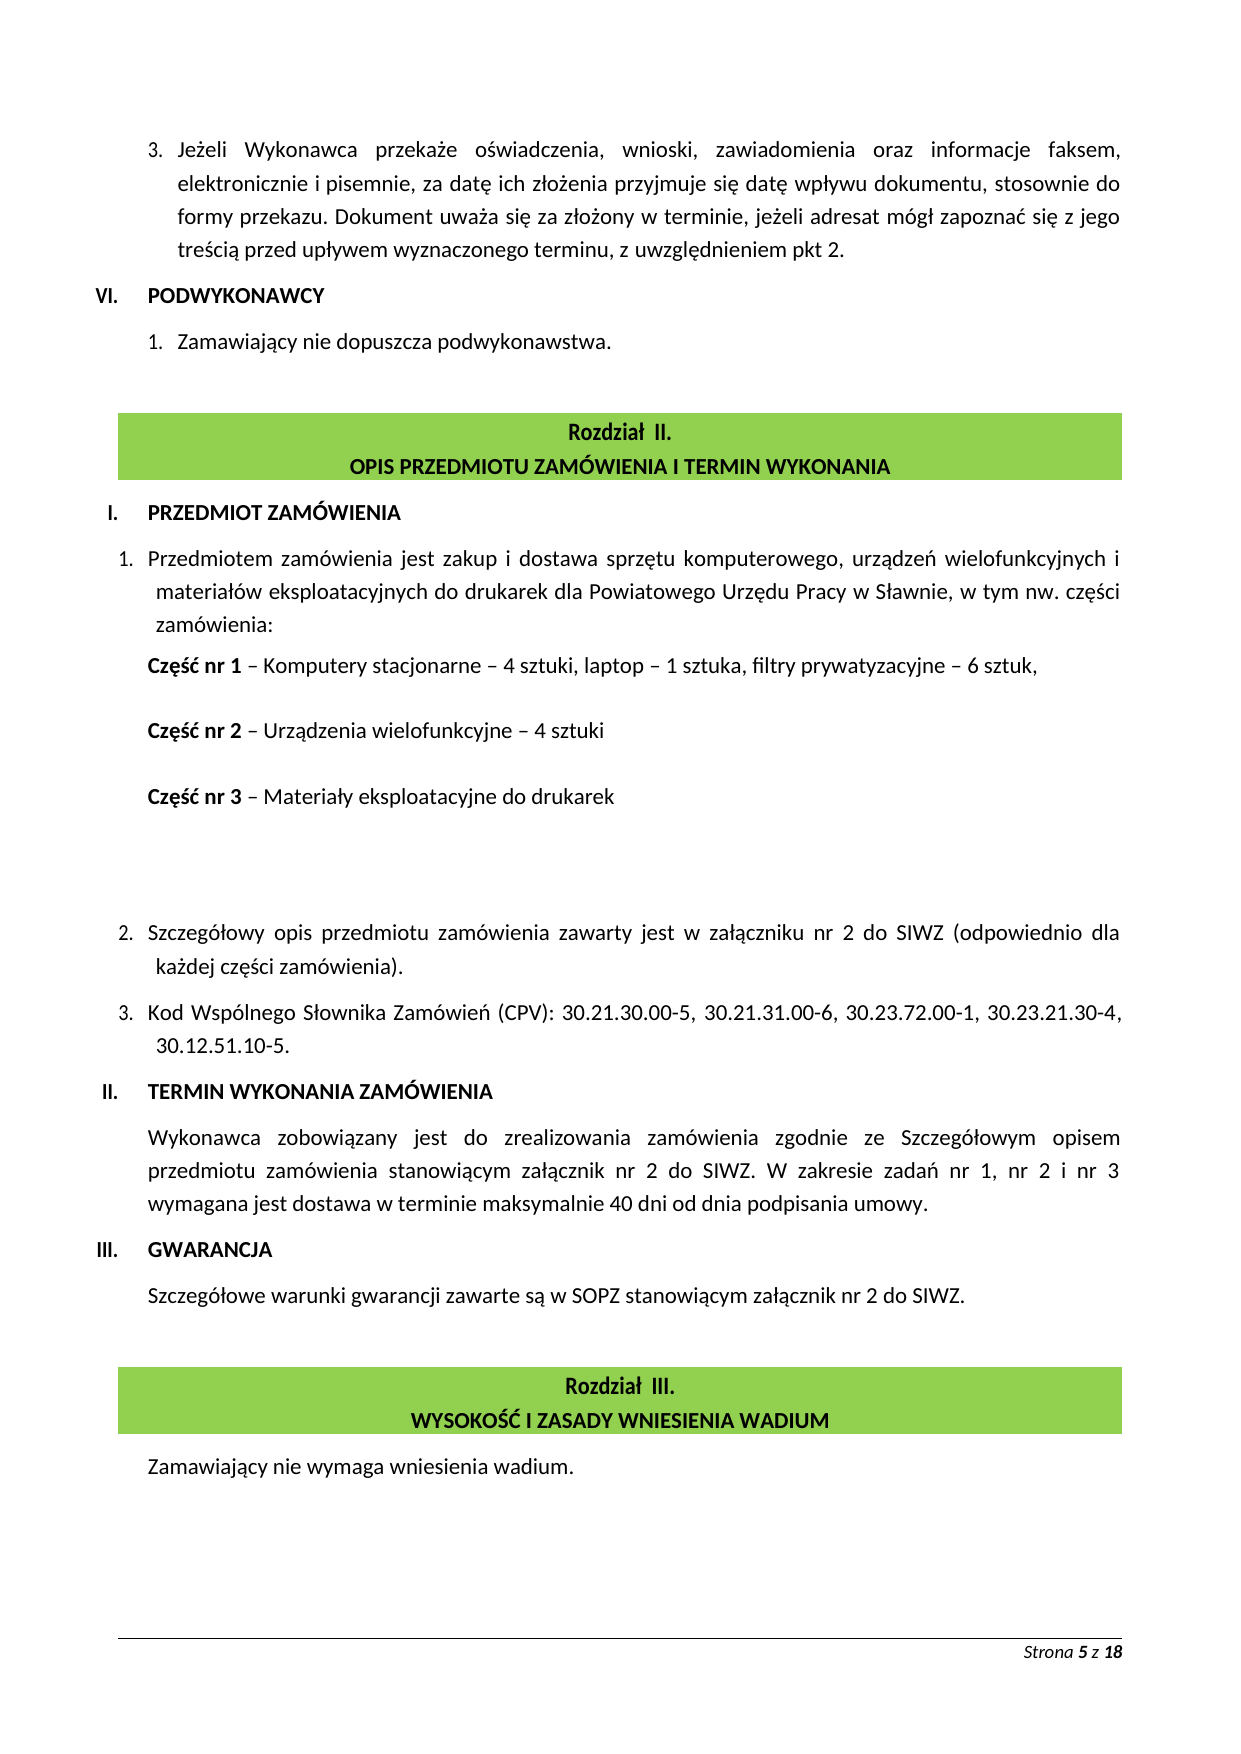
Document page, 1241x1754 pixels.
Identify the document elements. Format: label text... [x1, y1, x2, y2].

list Przedmiotem zamówienia jest zakup i dostawa sprzętu komputerowego, urządzeń wielofunkcyjnych i materiałów eksploatacyjnych do drukarek dla Powiatowego Urzędu Pracy w Sławnie, w tym nw. części zamówienia: [118, 538, 1122, 638]
subtitle Gwarancja [118, 1230, 1122, 1263]
subtitle WYSOKOŚĆ I ZASADY WNIESIENIA WADIUM [118, 1367, 1122, 1434]
text Szczegółowe warunki gwarancji zawarte są w SOPZ stanowiącym załącznik nr 2 do SIWZ. [148, 1276, 1122, 1309]
list Szczegółowy opis przedmiotu zamówienia zawarty jest w załączniku nr 2 do SIWZ (odpowiednio dla każdej części zamówienia). [118, 913, 1122, 980]
subtitle Termin wykonania zamówienia [118, 1071, 1122, 1105]
list Zamawiający nie dopuszcza podwykonawstwa. [148, 322, 1122, 355]
text Część nr 1 – Komputery stacjonarne – 4 sztuki, laptop – 1 sztuka, filtry prywatyzacyjne – 6 sztuk, [148, 651, 1122, 679]
text Część nr 3 – Materiały eksploatacyjne do drukarek [118, 782, 1122, 810]
subtitle Podwykonawcy [118, 276, 1122, 309]
list Kod Wspólnego Słownika Zamówień (CPV): 30.21.30.00-5, 30.21.31.00-6, 30.23.72.00-1, 30.23.21.30-4, 30.12.51.10-5. [118, 992, 1122, 1059]
subtitle OPIS PRZEDMIOTU ZAMÓWIENIA I TERMIN WYKONANIA [118, 413, 1122, 480]
text Wykonawca zobowiązany jest do zrealizowania zamówienia zgodnie ze Szczegółowym opisem przedmiotu zamówienia stanowiącym załącznik nr 2 do SIWZ. W zakresie zadań nr 1, nr 2 i nr 3 wymagana jest dostawa w terminie maksymalnie 40 dni od dnia podpisania umowy. [148, 1117, 1122, 1217]
subtitle Przedmiot zamówienia [118, 493, 1122, 526]
text Część nr 2 – Urządzenia wielofunkcyjne – 4 sztuki [118, 717, 1122, 744]
text Zamawiający nie wymaga wniesienia wadium. [148, 1446, 1122, 1480]
list Jeżeli Wykonawca przekaże oświadczenia, wnioski, zawiadomienia oraz informacje faksem, elektronicznie i pisemnie, za datę ich złożenia przyjmuje się datę wpływu dokumentu, stosownie do formy przekazu. Dokument uważa się za złożony w terminie, jeżeli adresat mógł zapoznać się z jego treścią przed upływem wyznaczonego terminu, z uwzględnieniem pkt 2. [148, 130, 1122, 263]
